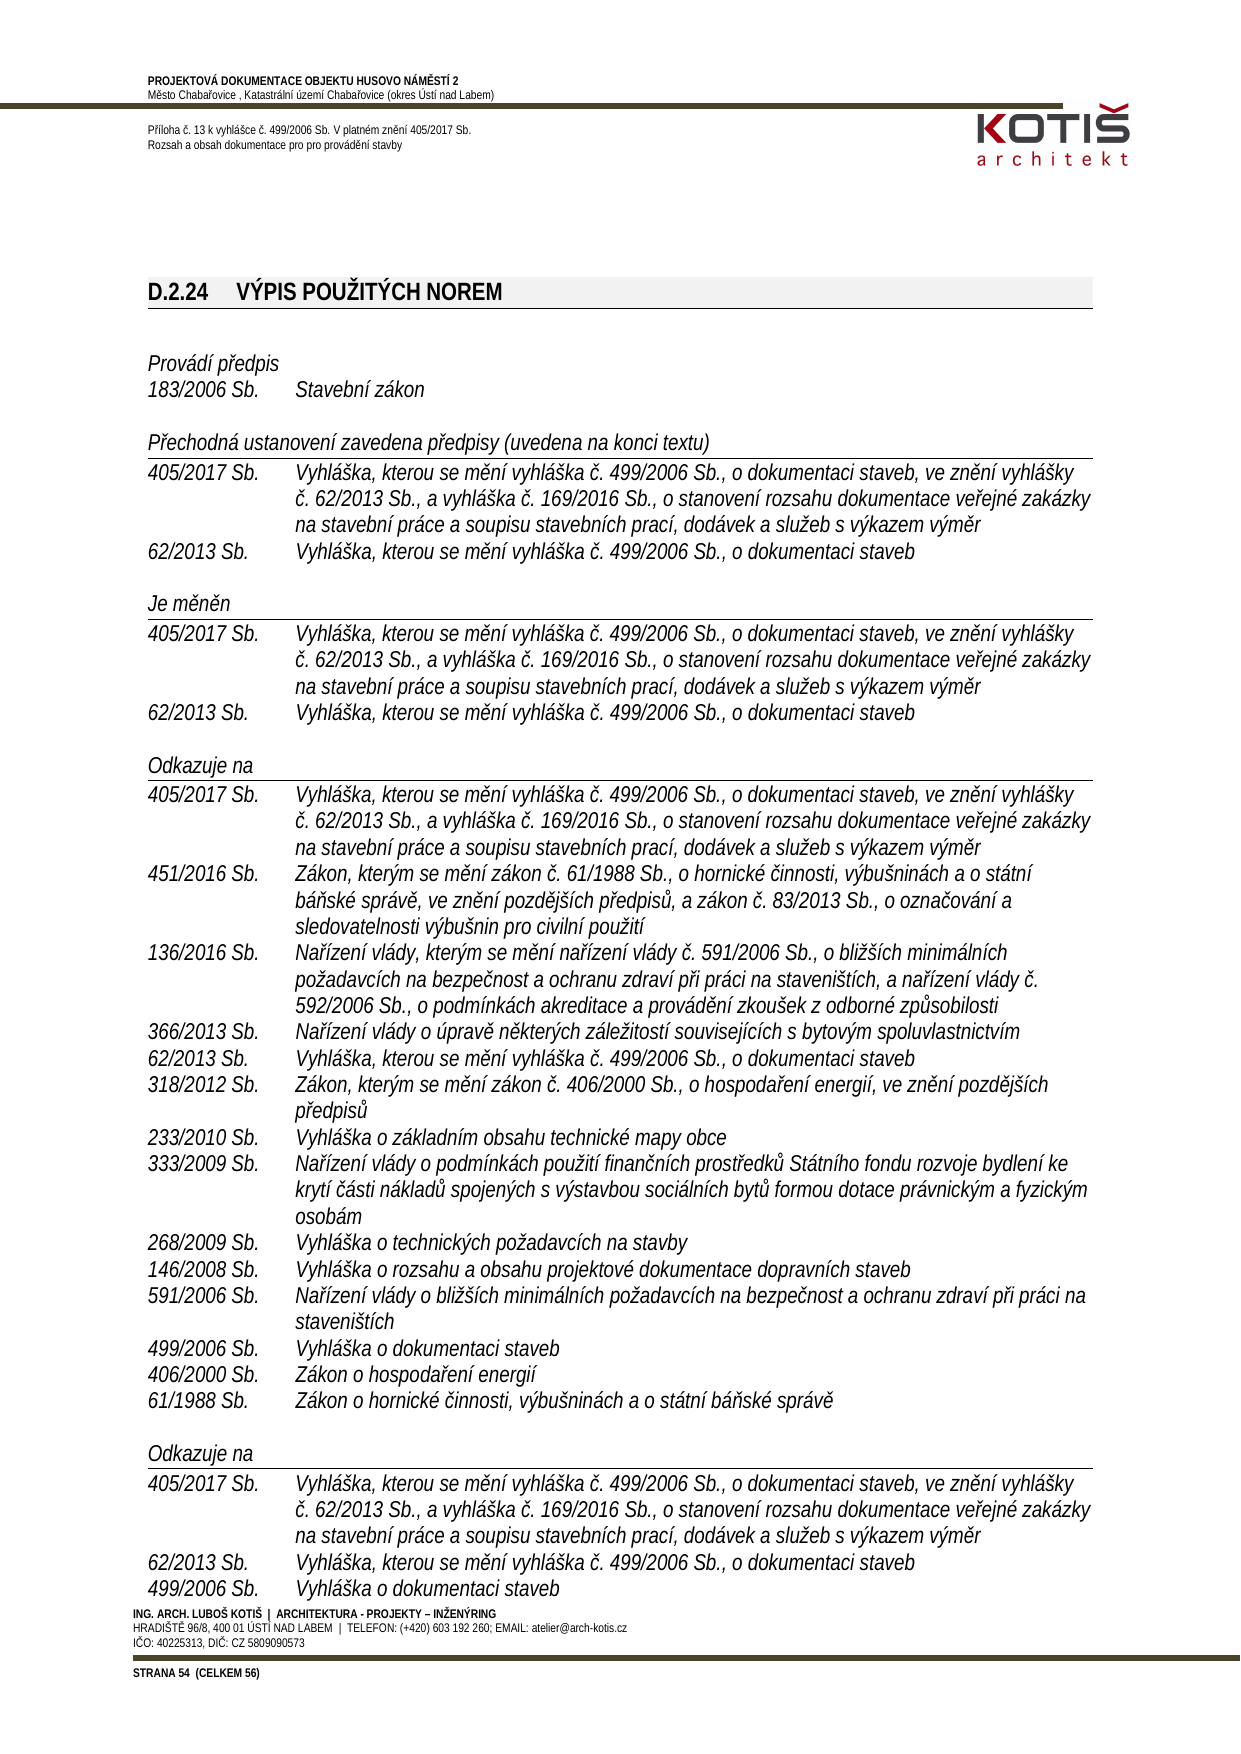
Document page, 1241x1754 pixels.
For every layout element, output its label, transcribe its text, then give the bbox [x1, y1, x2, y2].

text 366/2013 Sb. Nařízení vlády o úpravě některých záležitostí souvisejících s bytovým spoluvlastnictvím [148, 1018, 1093, 1045]
text 405/2017 Sb. Vyhláška, kterou se mění vyhláška č. 499/2006 Sb., o dokumentaci staveb, ve znění vyhlášky č. 62/2013 Sb., a vyhláška č. 169/2016 Sb., o stanovení rozsahu dokumentace veřejné zakázky na stavební práce a soupisu stavebních prací, dodávek a služeb s výkazem výměr [148, 620, 1093, 699]
text 591/2006 Sb. Nařízení vlády o bližších minimálních požadavcích na bezpečnost a ochranu zdraví při práci na staveništích [148, 1282, 1093, 1334]
text 62/2013 Sb. Vyhláška, kterou se mění vyhláška č. 499/2006 Sb., o dokumentaci staveb [148, 538, 1093, 564]
text 136/2016 Sb. Nařízení vlády, kterým se mění nařízení vlády č. 591/2006 Sb., o bližších minimálních požadavcích na bezpečnost a ochranu zdraví při práci na staveništích, a nařízení vlády č. 592/2006 Sb., o podmínkách akreditace a provádění zkoušek z odborné způsobilosti [148, 939, 1093, 1018]
text 318/2012 Sb. Zákon, kterým se mění zákon č. 406/2000 Sb., o hospodaření energií, ve znění pozdějších předpisů [148, 1071, 1093, 1124]
text 405/2017 Sb. Vyhláška, kterou se mění vyhláška č. 499/2006 Sb., o dokumentaci staveb, ve znění vyhlášky č. 62/2013 Sb., a vyhláška č. 169/2016 Sb., o stanovení rozsahu dokumentace veřejné zakázky na stavební práce a soupisu stavebních prací, dodávek a služeb s výkazem výměr [148, 781, 1093, 860]
text 405/2017 Sb. Vyhláška, kterou se mění vyhláška č. 499/2006 Sb., o dokumentaci staveb, ve znění vyhlášky č. 62/2013 Sb., a vyhláška č. 169/2016 Sb., o stanovení rozsahu dokumentace veřejné zakázky na stavební práce a soupisu stavebních prací, dodávek a služeb s výkazem výměr [148, 459, 1093, 538]
text 333/2009 Sb. Nařízení vlády o podmínkách použití finančních prostředků Státního fondu rozvoje bydlení ke krytí části nákladů spojených s výstavbou sociálních bytů formou dotace právnickým a fyzickým osobám [148, 1150, 1093, 1229]
text Přechodná ustanovení zavedena předpisy (uvedena na konci textu) [148, 429, 1093, 458]
text 233/2010 Sb. Vyhláška o základním obsahu technické mapy obce [148, 1124, 1093, 1150]
text Provádí předpis [148, 350, 1093, 376]
text 451/2016 Sb. Zákon, kterým se mění zákon č. 61/1988 Sb., o hornické činnosti, výbušninách a o státní báňské správě, ve znění pozdějších předpisů, a zákon č. 83/2013 Sb., o označování a sledovatelnosti výbušnin pro civilní použití [148, 860, 1093, 939]
text 499/2006 Sb. Vyhláška o dokumentaci staveb [148, 1334, 1093, 1361]
text 405/2017 Sb. Vyhláška, kterou se mění vyhláška č. 499/2006 Sb., o dokumentaci staveb, ve znění vyhlášky č. 62/2013 Sb., a vyhláška č. 169/2016 Sb., o stanovení rozsahu dokumentace veřejné zakázky na stavební práce a soupisu stavebních prací, dodávek a služeb s výkazem výměr [148, 1469, 1093, 1548]
text Odkazuje na [148, 1440, 1093, 1468]
text 62/2013 Sb. Vyhláška, kterou se mění vyhláška č. 499/2006 Sb., o dokumentaci staveb [148, 699, 1093, 725]
text 268/2009 Sb. Vyhláška o technických požadavcích na stavby [148, 1229, 1093, 1256]
text 183/2006 Sb. Stavební zákon [148, 376, 1093, 403]
text Je měněn [148, 590, 1093, 619]
text 499/2006 Sb. Vyhláška o dokumentaci staveb [148, 1575, 1093, 1601]
text 62/2013 Sb. Vyhláška, kterou se mění vyhláška č. 499/2006 Sb., o dokumentaci staveb [148, 1548, 1093, 1575]
picture [973, 99, 1132, 170]
text 61/1988 Sb. Zákon o hornické činnosti, výbušninách a o státní báňské správě [148, 1387, 1093, 1414]
subtitle Výpis použitých norem [148, 277, 1093, 308]
text Odkazuje na [148, 752, 1093, 780]
text 146/2008 Sb. Vyhláška o rozsahu a obsahu projektové dokumentace dopravních staveb [148, 1256, 1093, 1282]
text 406/2000 Sb. Zákon o hospodaření energií [148, 1361, 1093, 1387]
text 62/2013 Sb. Vyhláška, kterou se mění vyhláška č. 499/2006 Sb., o dokumentaci staveb [148, 1045, 1093, 1071]
